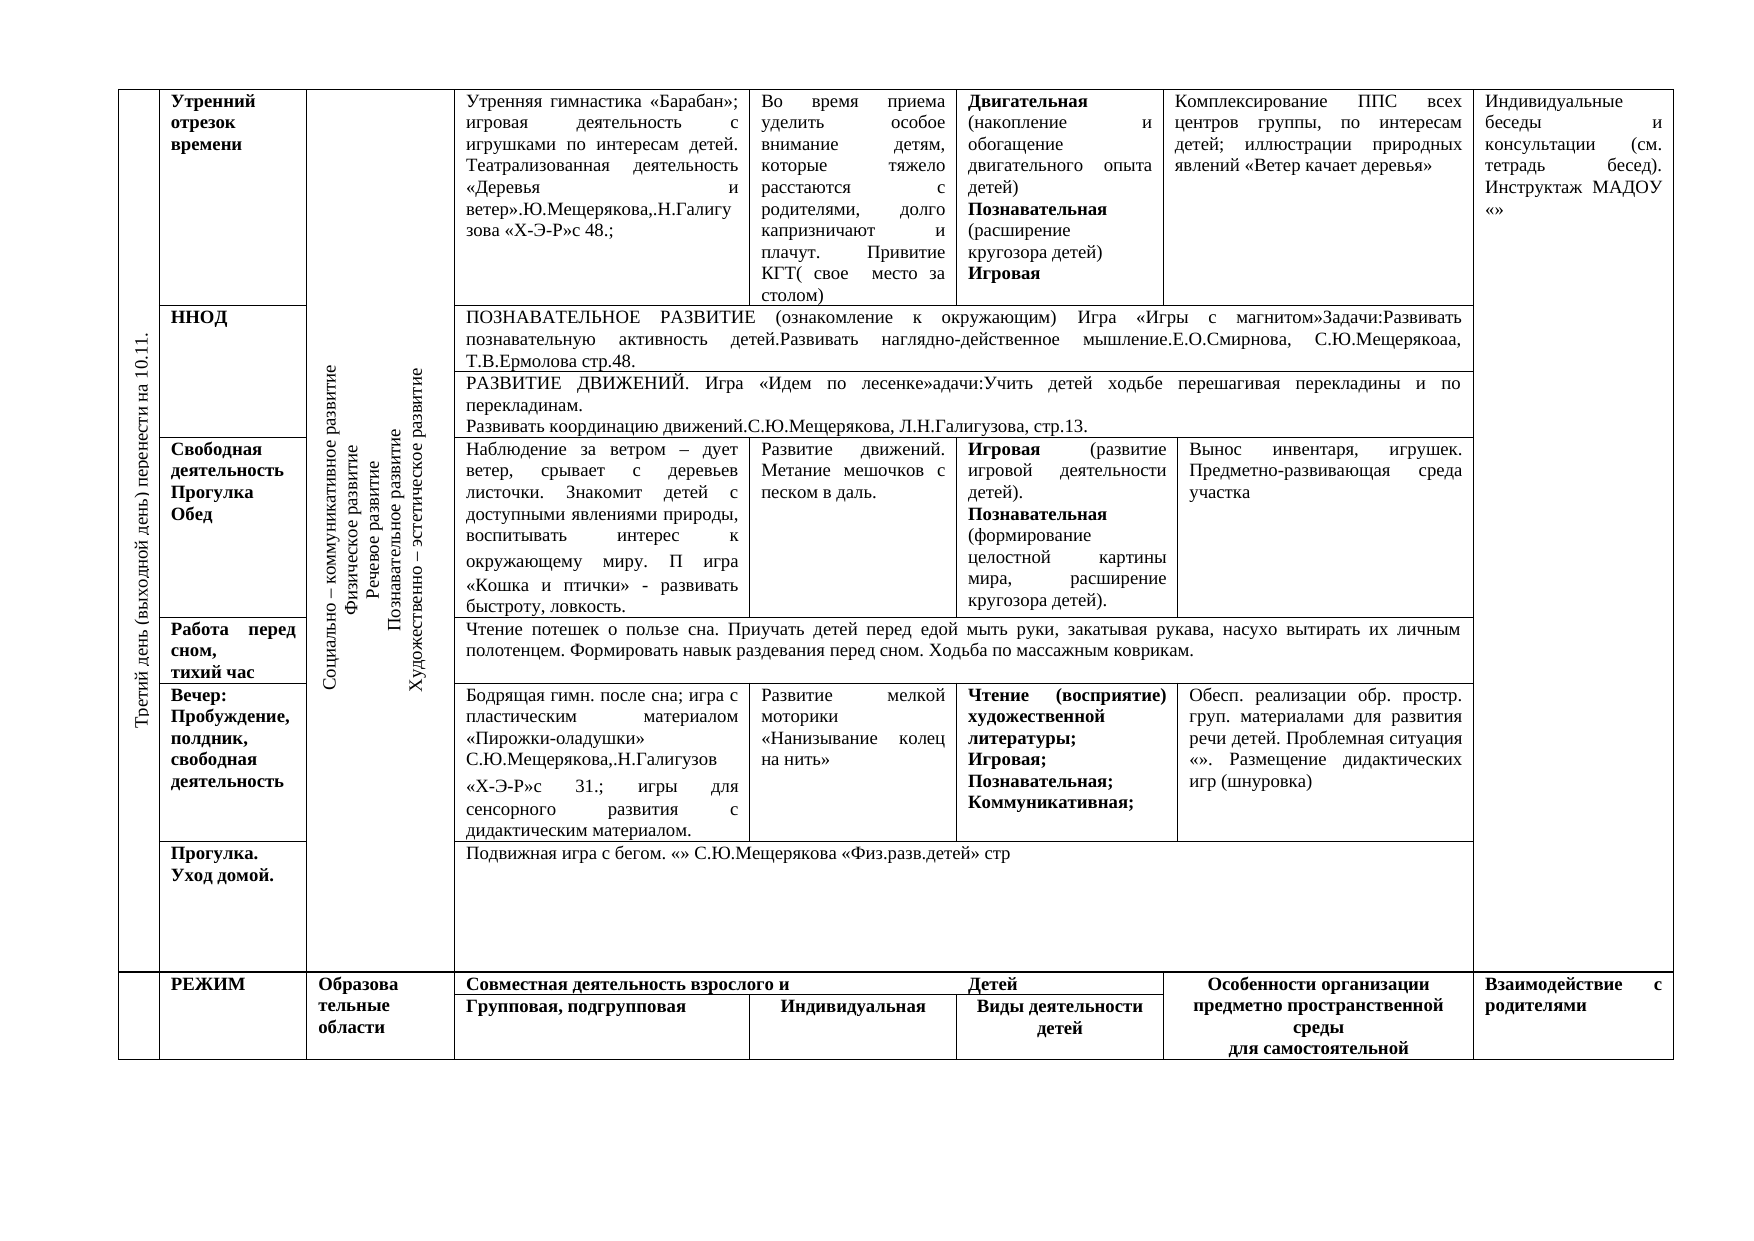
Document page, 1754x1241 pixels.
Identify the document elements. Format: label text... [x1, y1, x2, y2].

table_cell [455, 995, 749, 1059]
table_cell Индивидуальные беседы и консультации (см. тетрадь бесед). Инструктаж МАДОУ «» [1474, 90, 1673, 971]
table_cell Чтение (восприятие) художественной литературы; Игровая; Познавательная; Коммуникативная; [957, 684, 1177, 841]
table_cell ПОЗНАВАТЕЛЬНОЕ РАЗВИТИЕ (ознакомление к окружающим) Игра «Игры с магнитом»Задачи:Развивать познавательную активность детей.Развивать наглядно-действенное мышление.Е.О.Смирнова, С.Ю.Мещерякоаа, Т.В.Ермолова стр.48. [455, 306, 1473, 371]
table_cell Развитие движений. Метание мешочков с песком в даль. [750, 438, 956, 617]
table_cell Совместная деятельность взрослого и [455, 973, 957, 994]
table_cell Вынос инвентаря, игрушек. Предметно-развивающая среда участка [1178, 438, 1473, 617]
table_cell ННОД [160, 306, 306, 437]
table_cell РЕЖИМ [160, 973, 306, 1059]
table_cell Вечер: Пробуждение, полдник, свободная деятельность [160, 684, 306, 841]
table_cell Прогулка. Уход домой. [160, 842, 306, 971]
table_cell Игровая (развитие игровой деятельности детей). Познавательная (формирование целостной картины мира, расширение кругозора детей). [957, 438, 1177, 617]
table_cell Социально – коммуникативное развитие Физическое развитие Речевое развитие Познавательное развитие Художественно – эстетическое развитие [307, 90, 454, 971]
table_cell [957, 995, 1163, 1059]
table_cell Третий день (выходной день) перенести на 10.11. [119, 90, 159, 971]
table_cell [119, 973, 159, 1059]
table_cell Бодрящая гимн. после сна; игра с пластическим материалом «Пирожки-оладушки» С.Ю.Мещерякова,.Н.Галигузов «Х-Э-Р»с 31.; игры для сенсорного развития с дидактическим материалом. [455, 684, 749, 841]
table_cell Взаимодействие с родителями [1474, 973, 1673, 1059]
table_cell Индивидуальная [750, 995, 956, 1059]
table_cell Подвижная игра с бегом. «» С.Ю.Мещерякова «Физ.разв.детей» стр [455, 842, 1473, 971]
table_cell Двигательная (накопление и обогащение двигательного опыта детей) Познавательная (расширение кругозора детей) Игровая [957, 90, 1163, 305]
table_cell Образова тельные области [307, 973, 454, 1059]
table_cell Во время приема уделить особое внимание детям, которые тяжело расстаются с родителями, долго капризничают и плачут. Привитие КГТ( свое место за столом) [750, 90, 956, 305]
table_cell Работа перед сном, тихий час [160, 618, 306, 682]
table_cell Утренняя гимнастика «Барабан»; игровая деятельность с игрушками по интересам детей. Театрализованная деятельность «Деревья и ветер».Ю.Мещерякова,.Н.Галигузова «Х-Э-Р»с 48.; [455, 90, 749, 305]
table_cell Обесп. реализации обр. простр. груп. материалами для развития речи детей. Проблемная ситуация «». Размещение дидактических игр (шнуровка) [1178, 684, 1473, 841]
table_cell Чтение потешек о пользе сна. Приучать детей перед едой мыть руки, закатывая рукава, насухо вытирать их личным полотенцем. Формировать навык раздевания перед сном. Ходьба по массажным коврикам. [455, 618, 1473, 682]
table_cell РАЗВИТИЕ ДВИЖЕНИЙ. Игра «Идем по лесенке»адачи:Учить детей ходьбе перешагивая перекладины и по перекладинам. Развивать координацию движений.С.Ю.Мещерякова, Л.Н.Галигузова, стр.13. [455, 372, 1473, 437]
table_cell Особенности организации предметно пространственной среды для самостоятельной деятельности детей. [1164, 973, 1473, 1059]
table_cell Детей [957, 973, 1163, 994]
table_cell Развитие мелкой моторики «Нанизывание колец на нить» [750, 684, 956, 841]
table_cell Свободная деятельность Прогулка Обед [160, 438, 306, 617]
table_cell Наблюдение за ветром – дует ветер, срывает с деревьев листочки. Знакомит детей с доступными явлениями природы, воспитывать интерес к окружающему миру. П игра «Кошка и птички» - развивать быстроту, ловкость. [455, 438, 749, 617]
table_cell Утренний отрезок времени [160, 90, 306, 305]
table_cell Комплексирование ППС всех центров группы, по интересам детей; иллюстрации природных явлений «Ветер качает деревья» [1164, 90, 1473, 305]
